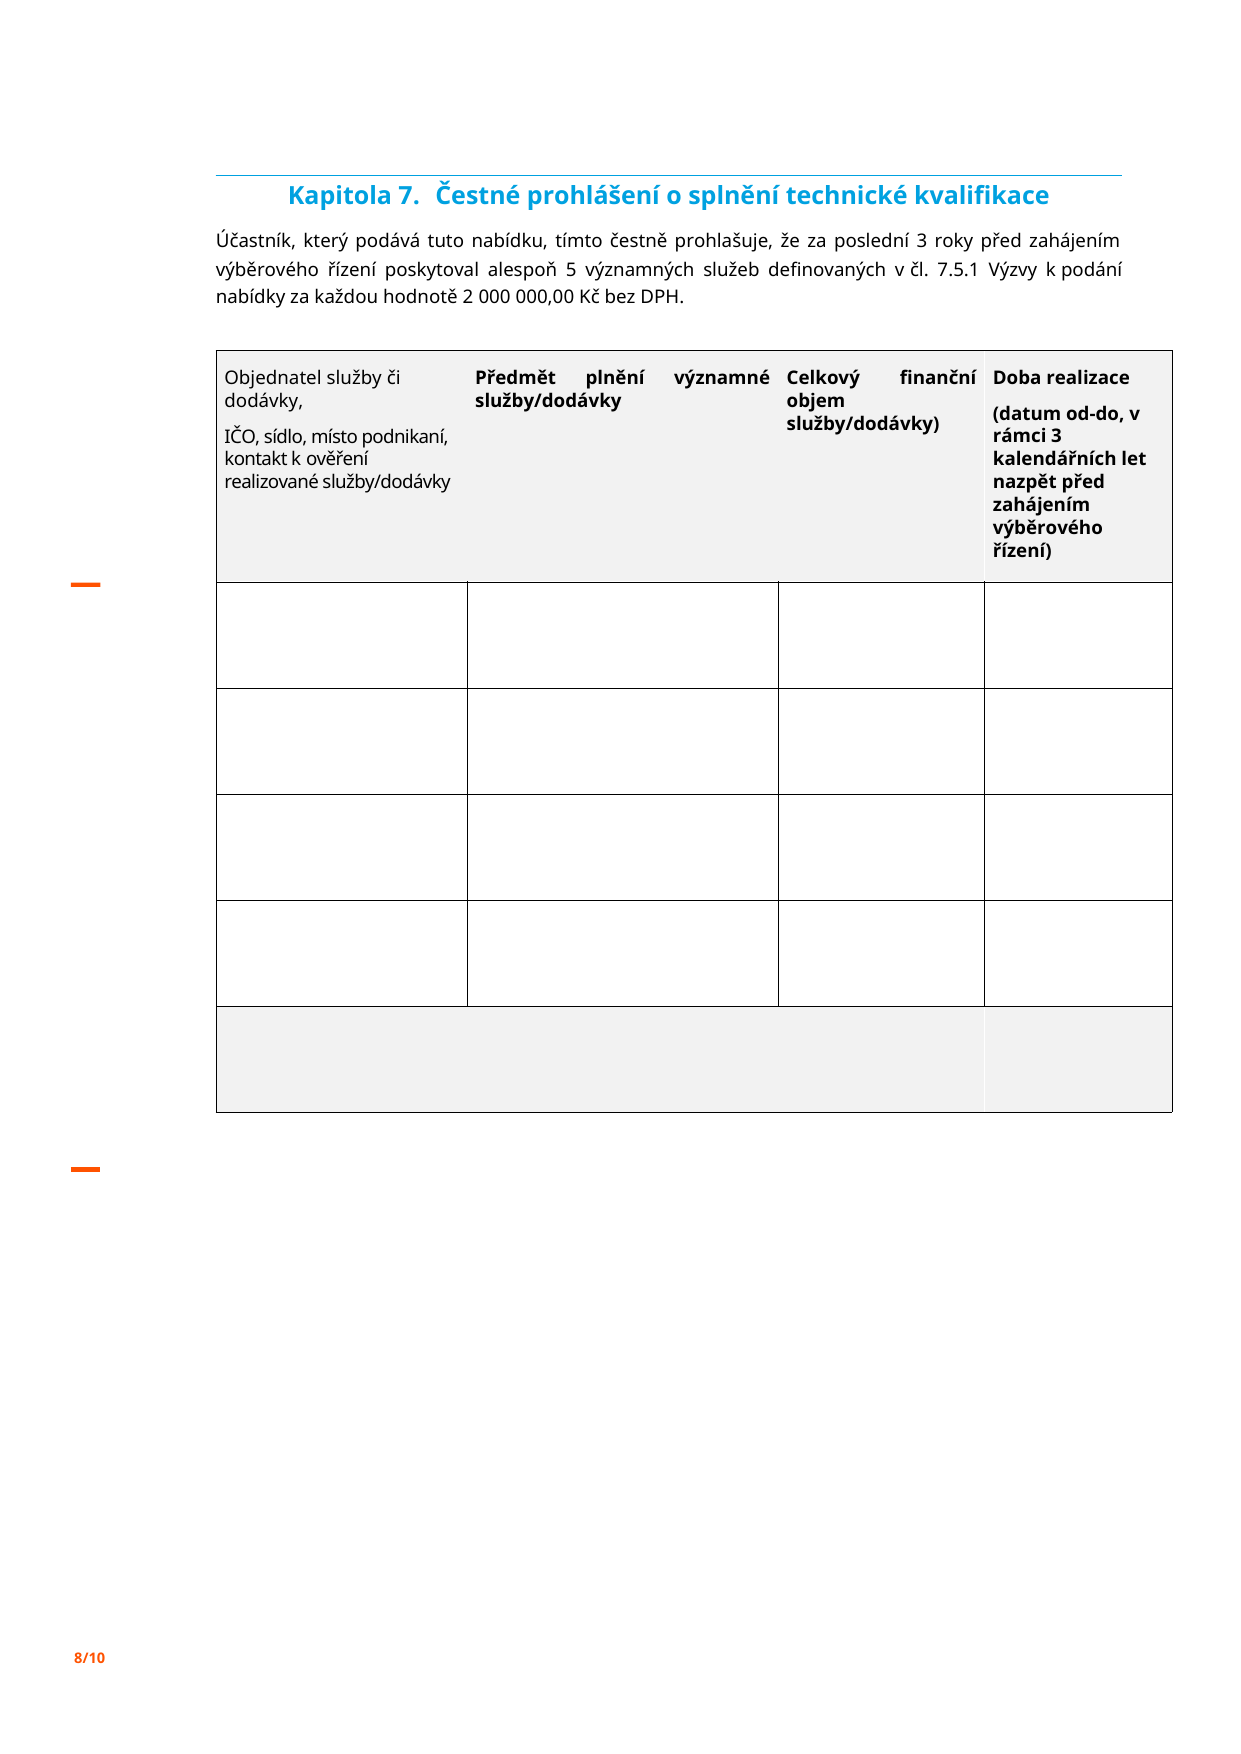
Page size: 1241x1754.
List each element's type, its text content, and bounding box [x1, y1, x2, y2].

table_cell [985, 901, 1172, 1006]
table_cell [985, 795, 1172, 899]
table_cell [779, 901, 984, 1006]
table_header Předmět plnění významné služby/dodávky [467, 351, 778, 581]
table_header Objednatel služby či dodávky, IČO, sídlo, místo podnikaní, kontakt k ověření realizované služby/dodávky [217, 351, 467, 581]
table_cell [217, 689, 467, 793]
table_cell [217, 583, 467, 687]
table_cell [778, 1007, 984, 1112]
subtitle Čestné prohlášení o splnění technické kvalifikace [216, 176, 1122, 212]
table_cell [985, 689, 1172, 793]
table_cell [217, 795, 467, 899]
table_cell [217, 1007, 467, 1112]
table_cell [468, 795, 778, 899]
table_cell [468, 583, 778, 687]
table_cell [985, 583, 1172, 687]
table_cell [779, 689, 984, 793]
table_cell [217, 901, 467, 1006]
table_cell [779, 583, 984, 687]
table_cell [779, 795, 984, 899]
table_cell [985, 1007, 1172, 1112]
table_cell [467, 1007, 778, 1112]
text Účastník, který podává tuto nabídku, tímto čestně prohlašuje, že za poslední 3 roky před zahájením výběrového řízení poskytoval alespoň 5 významných služeb definovaných v čl. 7.5.1 Výzvy k podání nabídky za každou hodnotě 2 000 000,00 Kč bez DPH. [216, 228, 1122, 309]
table_cell [468, 689, 778, 793]
table_header Doba realizace (datum od-do, v rámci 3 kalendářních let nazpět před zahájením výběrového řízení) [985, 351, 1172, 581]
table_cell [468, 901, 778, 1006]
table_header Celkový finanční objem služby/dodávky) [778, 351, 984, 581]
